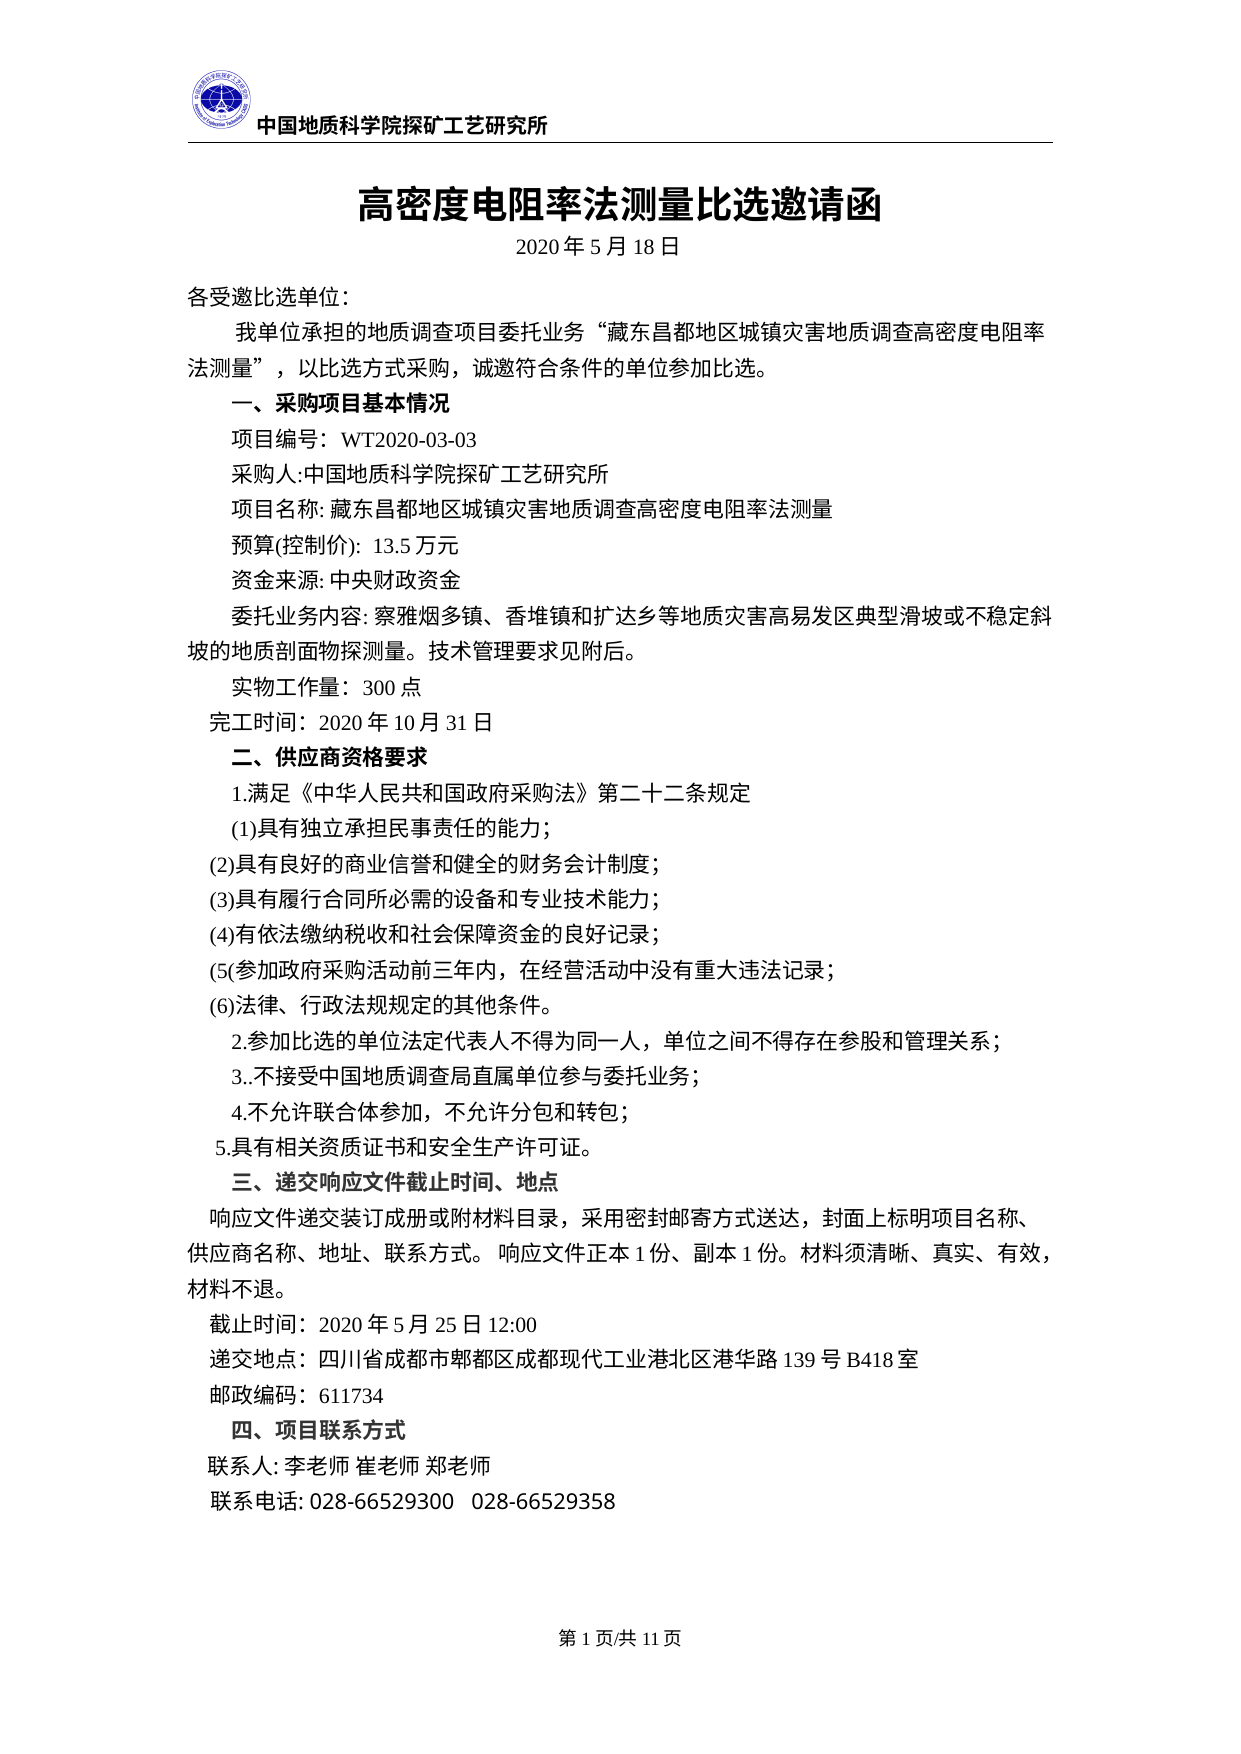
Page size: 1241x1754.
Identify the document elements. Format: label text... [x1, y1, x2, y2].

text 完工时间：2020年10月31日 [187, 701, 1053, 737]
text 响应文件递交装订成册或附材料目录，采用密封邮寄方式送达，封面上标明项目名称、供应商名称、地址、联系方式。 响应文件正本1份、副本1份。材料须清晰、真实、有效，材料不退。 [187, 1197, 1053, 1303]
text (1)具有独立承担民事责任的能力； [187, 807, 1053, 843]
text 四、项目联系方式 [187, 1409, 1053, 1445]
picture [187, 65, 257, 134]
text 3..不接受中国地质调查局直属单位参与委托业务； [187, 1055, 1053, 1091]
text 我单位承担的地质调查项目委托业务“藏东昌都地区城镇灾害地质调查高密度电阻率法测量”，以比选方式采购，诚邀符合条件的单位参加比选。 [187, 312, 1053, 382]
text (5(参加政府采购活动前三年内，在经营活动中没有重大违法记录； [187, 949, 1053, 984]
text 委托业务内容: 察雅烟多镇、香堆镇和扩达乡等地质灾害高易发区典型滑坡或不稳定斜坡的地质剖面物探测量。技术管理要求见附后。 [187, 595, 1053, 666]
text (6)法律、行政法规规定的其他条件。 [187, 984, 1053, 1020]
text 5.具有相关资质证书和安全生产许可证。 [187, 1126, 1053, 1162]
text (4)有依法缴纳税收和社会保障资金的良好记录； [187, 914, 1053, 949]
text 项目编号：WT2020-03-03 [187, 418, 1053, 453]
text 项目名称: 藏东昌都地区城镇灾害地质调查高密度电阻率法测量 [187, 489, 1053, 524]
text 递交地点：四川省成都市郫都区成都现代工业港北区港华路139号B418室 [187, 1339, 1053, 1374]
text (2)具有良好的商业信誉和健全的财务会计制度； [187, 843, 1053, 878]
text 各受邀比选单位： [187, 276, 1053, 312]
text 三、递交响应文件截止时间、地点 [187, 1162, 1053, 1197]
text 一、采购项目基本情况 [187, 382, 1053, 418]
text 采购人:中国地质科学院探矿工艺研究所 [187, 453, 1053, 489]
text 邮政编码：611734 [187, 1374, 1053, 1409]
text 预算(控制价): 13.5万元 [187, 524, 1053, 559]
text 2020年5 月18日 [187, 229, 1053, 260]
text 1.满足《中华人民共和国政府采购法》第二十二条规定 [187, 772, 1053, 807]
text 联系人: 李老师 崔老师 郑老师 [187, 1445, 1053, 1480]
text 4.不允许联合体参加，不允许分包和转包； [187, 1091, 1053, 1126]
text 高密度电阻率法测量比选邀请函 [187, 174, 1053, 229]
text 联系电话: 028-66529300 028-66529358 [187, 1480, 1053, 1516]
text 二、供应商资格要求 [187, 737, 1053, 772]
text 资金来源: 中央财政资金 [187, 559, 1053, 595]
text (3)具有履行合同所必需的设备和专业技术能力； [187, 878, 1053, 914]
text 截止时间：2020年5月25日12:00 [187, 1303, 1053, 1339]
text 2.参加比选的单位法定代表人不得为同一人，单位之间不得存在参股和管理关系； [187, 1020, 1053, 1055]
text 实物工作量：300点 [187, 666, 1053, 701]
